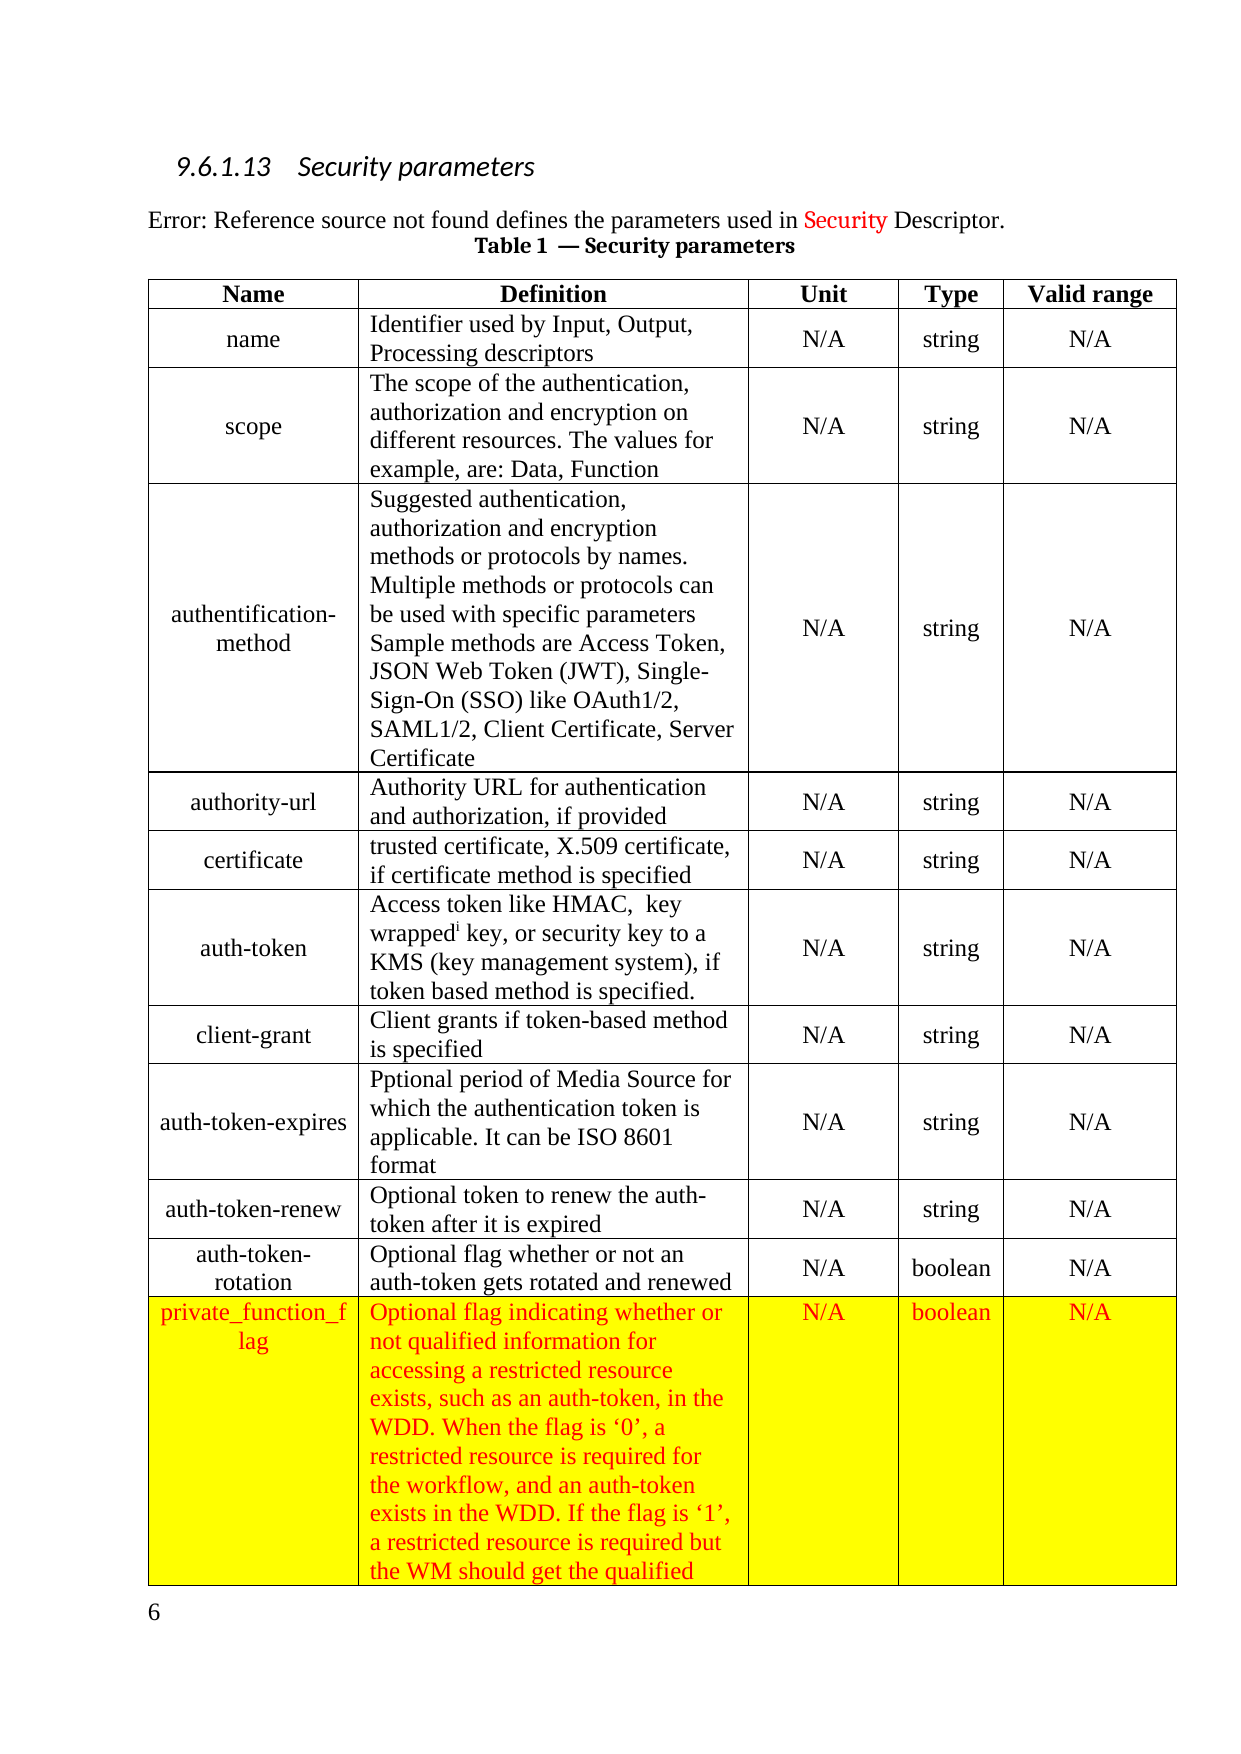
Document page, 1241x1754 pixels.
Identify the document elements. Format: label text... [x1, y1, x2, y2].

table_cell Identifier used by Input, Output, Processing descriptors [359, 309, 748, 367]
table_cell N/A [749, 1297, 898, 1585]
table_cell Optional token to renew the auth-token after it is expired [359, 1180, 748, 1238]
table_cell Suggested authentication, authorization and encryption methods or protocols by names. Multiple methods or protocols can be used with specific parameters Sample methods are Access Token, JSON Web Token (JWT), Single-Sign-On (SSO) like OAuth1/2, SAML1/2, Client Certificate, Server Certificate [359, 484, 748, 771]
table_cell N/A [1004, 309, 1176, 367]
table_cell client-grant [149, 1006, 358, 1063]
table_cell N/A [749, 309, 898, 367]
table_cell string [899, 368, 1003, 483]
table_cell N/A [749, 831, 898, 888]
table_header Definition [359, 280, 748, 308]
table_cell auth-token-expires [149, 1064, 358, 1179]
table_cell N/A [749, 1006, 898, 1063]
table_cell Authority URL for authentication and authorization, if provided [359, 773, 748, 830]
table_cell certificate [149, 831, 358, 888]
table_cell N/A [1004, 1180, 1176, 1238]
table_cell Optional flag whether or not an auth-token gets rotated and renewed [359, 1239, 748, 1296]
table_cell N/A [1004, 773, 1176, 830]
table_cell N/A [749, 773, 898, 830]
table_cell scope [149, 368, 358, 483]
table_cell N/A [749, 484, 898, 771]
table_cell string [899, 1064, 1003, 1179]
table_cell N/A [749, 1239, 898, 1296]
table_cell N/A [1004, 484, 1176, 771]
table_cell N/A [1004, 890, 1176, 1004]
subtitle 9.6.1.13 Security parameters [160, 148, 1122, 183]
table_cell authentification-method [149, 484, 358, 771]
table_header Valid range [1004, 280, 1176, 308]
table_cell N/A [749, 1180, 898, 1238]
table_cell trusted certificate, X.509 certificate, if certificate method is specified [359, 831, 748, 888]
table_header Unit [749, 280, 898, 308]
table_cell string [899, 1180, 1003, 1238]
table_cell string [899, 773, 1003, 830]
table_cell authority-url [149, 773, 358, 830]
table_cell string [899, 309, 1003, 367]
table_cell N/A [1004, 1006, 1176, 1063]
table_header Name [149, 280, 358, 308]
table_cell Pptional period of Media Source for which the authentication token is applicable. It can be ISO 8601 format [359, 1064, 748, 1179]
table_cell N/A [1004, 1064, 1176, 1179]
table_cell auth-token-rotation [149, 1239, 358, 1296]
table_cell The scope of the authentication, authorization and encryption on different resources. The values for example, are: Data, Function [359, 368, 748, 483]
table_header Type [899, 280, 1003, 308]
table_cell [149, 1297, 358, 1585]
table_cell string [899, 1006, 1003, 1063]
table_cell N/A [1004, 368, 1176, 483]
table_cell Access token like HMAC, key wrapped key, or security key to a KMS (key management system), if token based method is specified. [359, 890, 748, 1004]
table_cell string [899, 484, 1003, 771]
table_cell N/A [749, 368, 898, 483]
table_cell N/A [749, 1064, 898, 1179]
table_cell N/A [1004, 1297, 1176, 1585]
table_cell boolean [899, 1239, 1003, 1296]
table_cell N/A [749, 890, 898, 1004]
table_cell string [899, 890, 1003, 1004]
table_cell boolean [899, 1297, 1003, 1585]
table_cell string [899, 831, 1003, 888]
table_cell auth-token [149, 890, 358, 1004]
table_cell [359, 1297, 748, 1585]
table_cell Client grants if token-based method is specified [359, 1006, 748, 1063]
table_cell N/A [1004, 1239, 1176, 1296]
table_cell auth-token-renew [149, 1180, 358, 1238]
table_cell N/A [1004, 831, 1176, 888]
table_cell name [149, 309, 358, 367]
